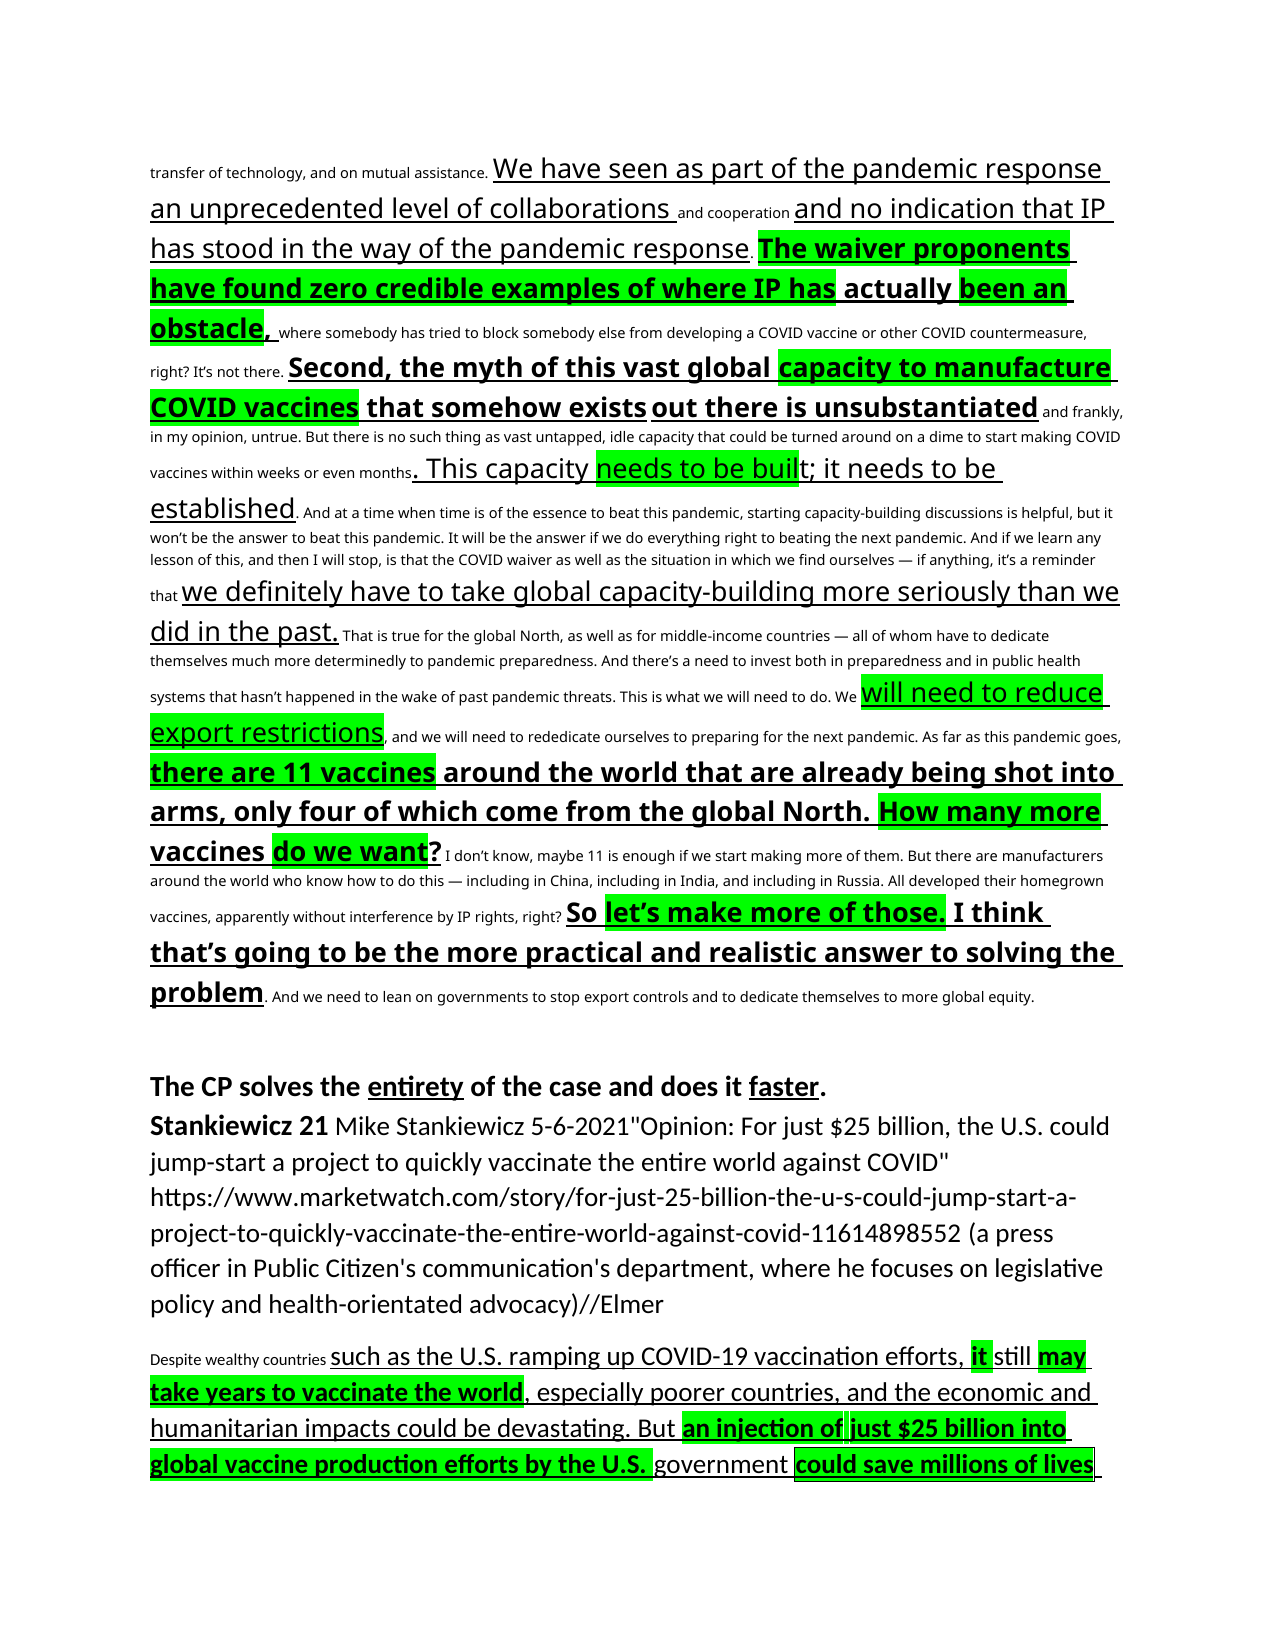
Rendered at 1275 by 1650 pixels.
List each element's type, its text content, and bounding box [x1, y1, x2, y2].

subtitle The CP solves the entirety of the case and does it faster. [150, 1068, 1125, 1104]
text Stankiewicz 21 Mike Stankiewicz 5-6-2021"Opinion: For just $25 billion, the U.S. could jump-start a project to quickly vaccinate the entire world against COVID" https://www.marketwatch.com/story/for-just-25-billion-the-u-s-could-jump-start-a-project-to-quickly-vaccinate-the-entire-world-against-covid-11614898552 (a press officer in Public Citizen's communication's department, where he focuses on legislative policy and health-orientated advocacy)//Elmer [150, 1107, 1125, 1320]
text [150, 1339, 1125, 1482]
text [150, 150, 1125, 1010]
